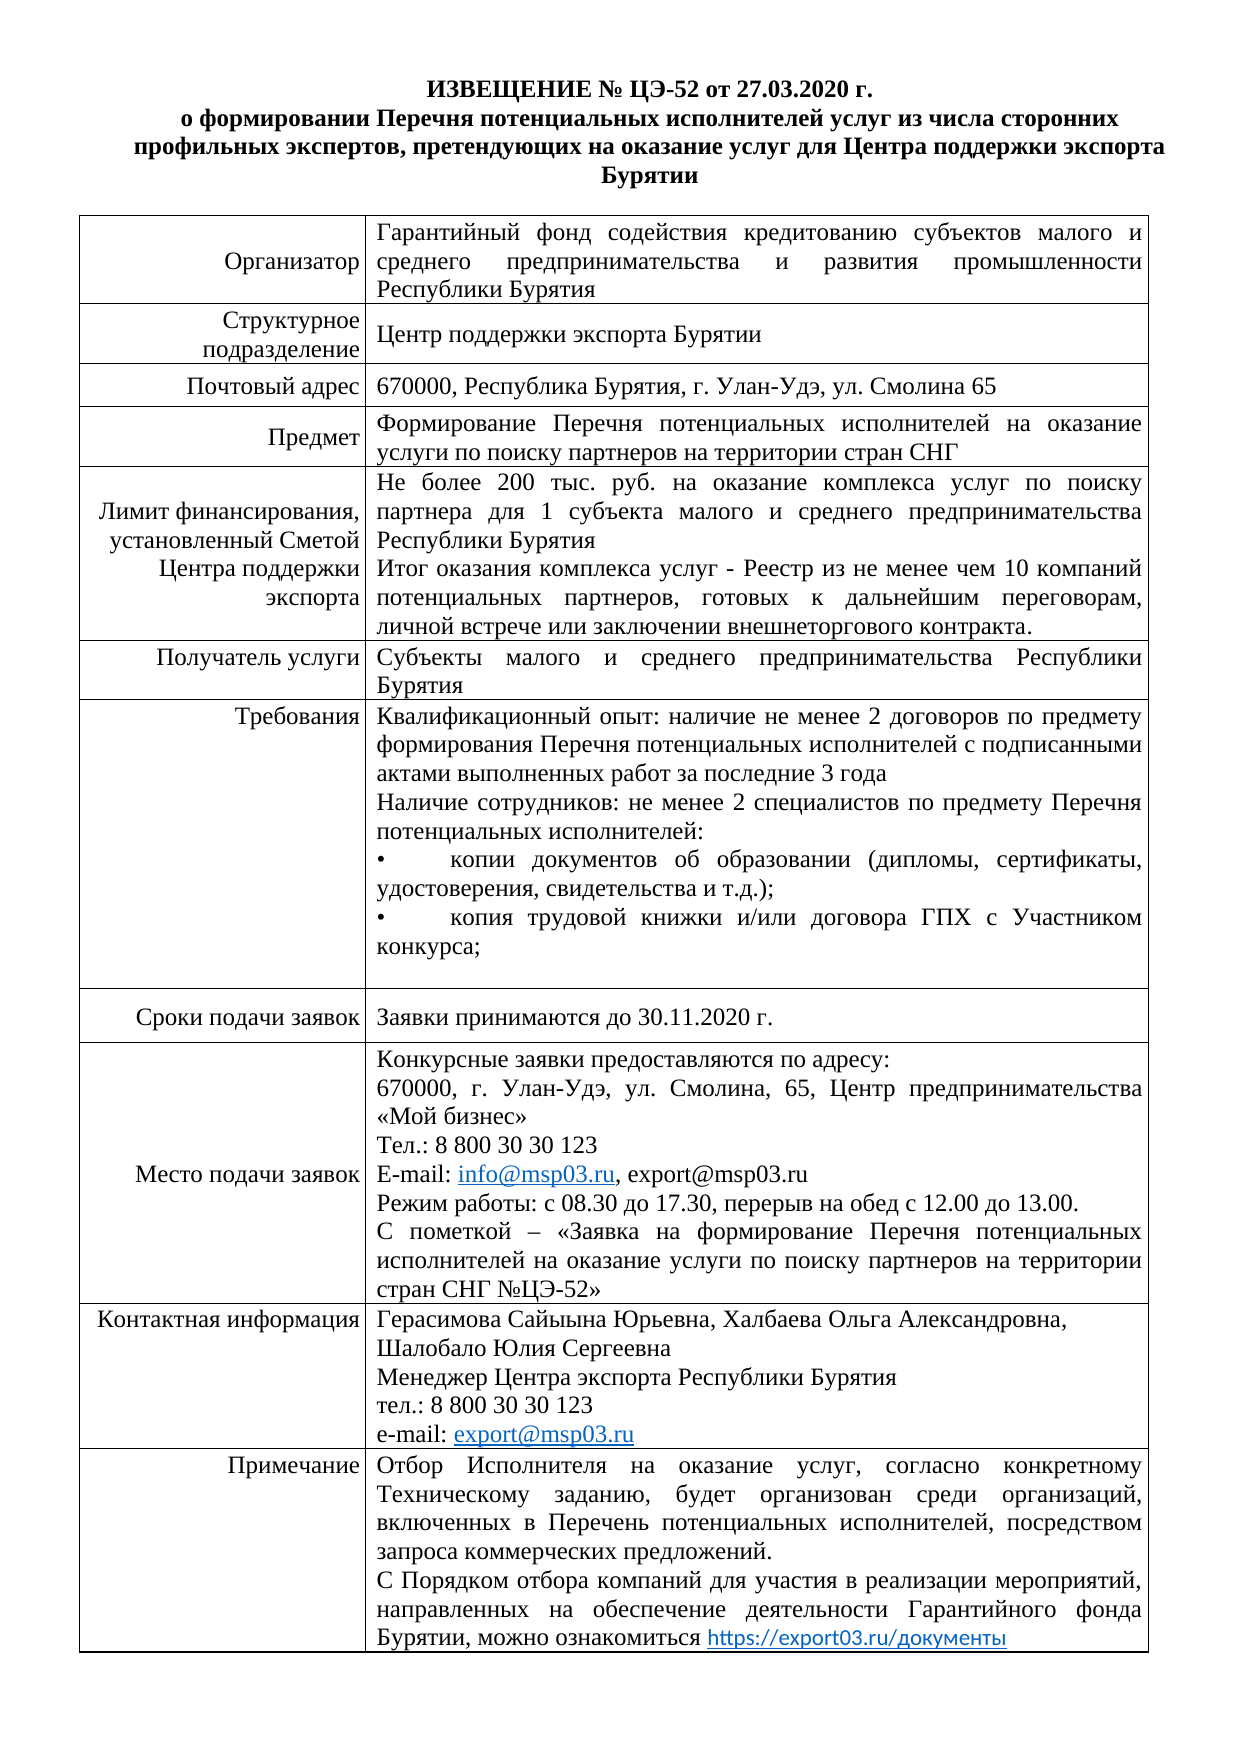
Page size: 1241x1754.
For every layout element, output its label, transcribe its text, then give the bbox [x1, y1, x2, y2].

table_cell Лимит финансирования, установленный Сметой Центра поддержки экспорта [80, 467, 365, 640]
table_cell Примечание [80, 1449, 365, 1651]
table_cell Квалификационный опыт: наличие не менее 2 договоров по предмету формирования Перечня потенциальных исполнителей с подписанными актами выполненных работ за последние 3 года Наличие сотрудников: не менее 2 специалистов по предмету Перечня потенциальных исполнителей: • копии документов об образовании (дипломы, сертификаты, удостоверения, свидетельства и т.д.); • копия трудовой книжки и/или договора ГПХ с Участником конкурса; [366, 700, 1148, 988]
table_cell Требования [80, 700, 365, 988]
table_cell Отбор Исполнителя на оказание услуг, согласно конкретному Техническому заданию, будет организован среди организаций, включенных в Перечень потенциальных исполнителей, посредством запроса коммерческих предложений. С Порядком отбора компаний для участия в реализации мероприятий, направленных на обеспечение деятельности Гарантийного фонда Бурятии, можно ознакомиться https://export03.ru/документы [366, 1449, 1148, 1651]
table_header Гарантийный фонд содействия кредитованию субъектов малого и среднего предпринимательства и развития промышленности Республики Бурятия [366, 216, 1148, 303]
table_cell 670000, Республика Бурятия, г. Улан-Удэ, ул. Смолина 65 [366, 364, 1148, 406]
table_cell Предмет [80, 407, 365, 466]
table_cell Герасимова Сайыына Юрьевна, Халбаева Ольга Александровна, Шалобало Юлия Сергеевна Менеджер Центра экспорта Республики Бурятия тел.: 8 800 30 30 123 e-mail: export@msp03.ru [366, 1304, 1148, 1448]
table_cell Контактная информация [80, 1304, 365, 1448]
table_cell Сроки подачи заявок [80, 989, 365, 1042]
table_cell Не более 200 тыс. руб. на оказание комплекса услуг по поиску партнера для 1 субъекта малого и среднего предпринимательства Республики Бурятия Итог оказания комплекса услуг - Реестр из не менее чем 10 компаний потенциальных партнеров, готовых к дальнейшим переговорам, личной встрече или заключении внешнеторгового контракта. [366, 467, 1148, 640]
table_cell Структурное подразделение [80, 304, 365, 362]
table_cell Получатель услуги [80, 641, 365, 699]
text ИЗВЕЩЕНИЕ № ЦЭ-52 от 27.03.2020 г. [118, 74, 1181, 103]
table_cell Почтовый адрес [80, 364, 365, 406]
text о формировании Перечня потенциальных исполнителей услуг из числа сторонних профильных экспертов, претендующих на оказание услуг для Центра поддержки экспорта Бурятии [118, 103, 1181, 189]
table_cell Конкурсные заявки предоставляются по адресу: 670000, г. Улан-Удэ, ул. Смолина, 65, Центр предпринимательства «Мой бизнес» Тел.: 8 800 30 30 123 E-mail: info@msp03.ru, export@msp03.ru Режим работы: с 08.30 до 17.30, перерыв на обед с 12.00 до 13.00. С пометкой – «Заявка на формирование Перечня потенциальных исполнителей на оказание услуги по поиску партнеров на территории стран СНГ №ЦЭ-52» [366, 1043, 1148, 1303]
table_cell Центр поддержки экспорта Бурятии [366, 304, 1148, 362]
table_cell Субъекты малого и среднего предпринимательства Республики Бурятия [366, 641, 1148, 699]
table_cell Формирование Перечня потенциальных исполнителей на оказание услуги по поиску партнеров на территории стран СНГ [366, 407, 1148, 466]
table_cell Место подачи заявок [80, 1043, 365, 1303]
table_header Организатор [80, 216, 365, 303]
table_cell Заявки принимаются до 30.11.2020 г. [366, 989, 1148, 1042]
